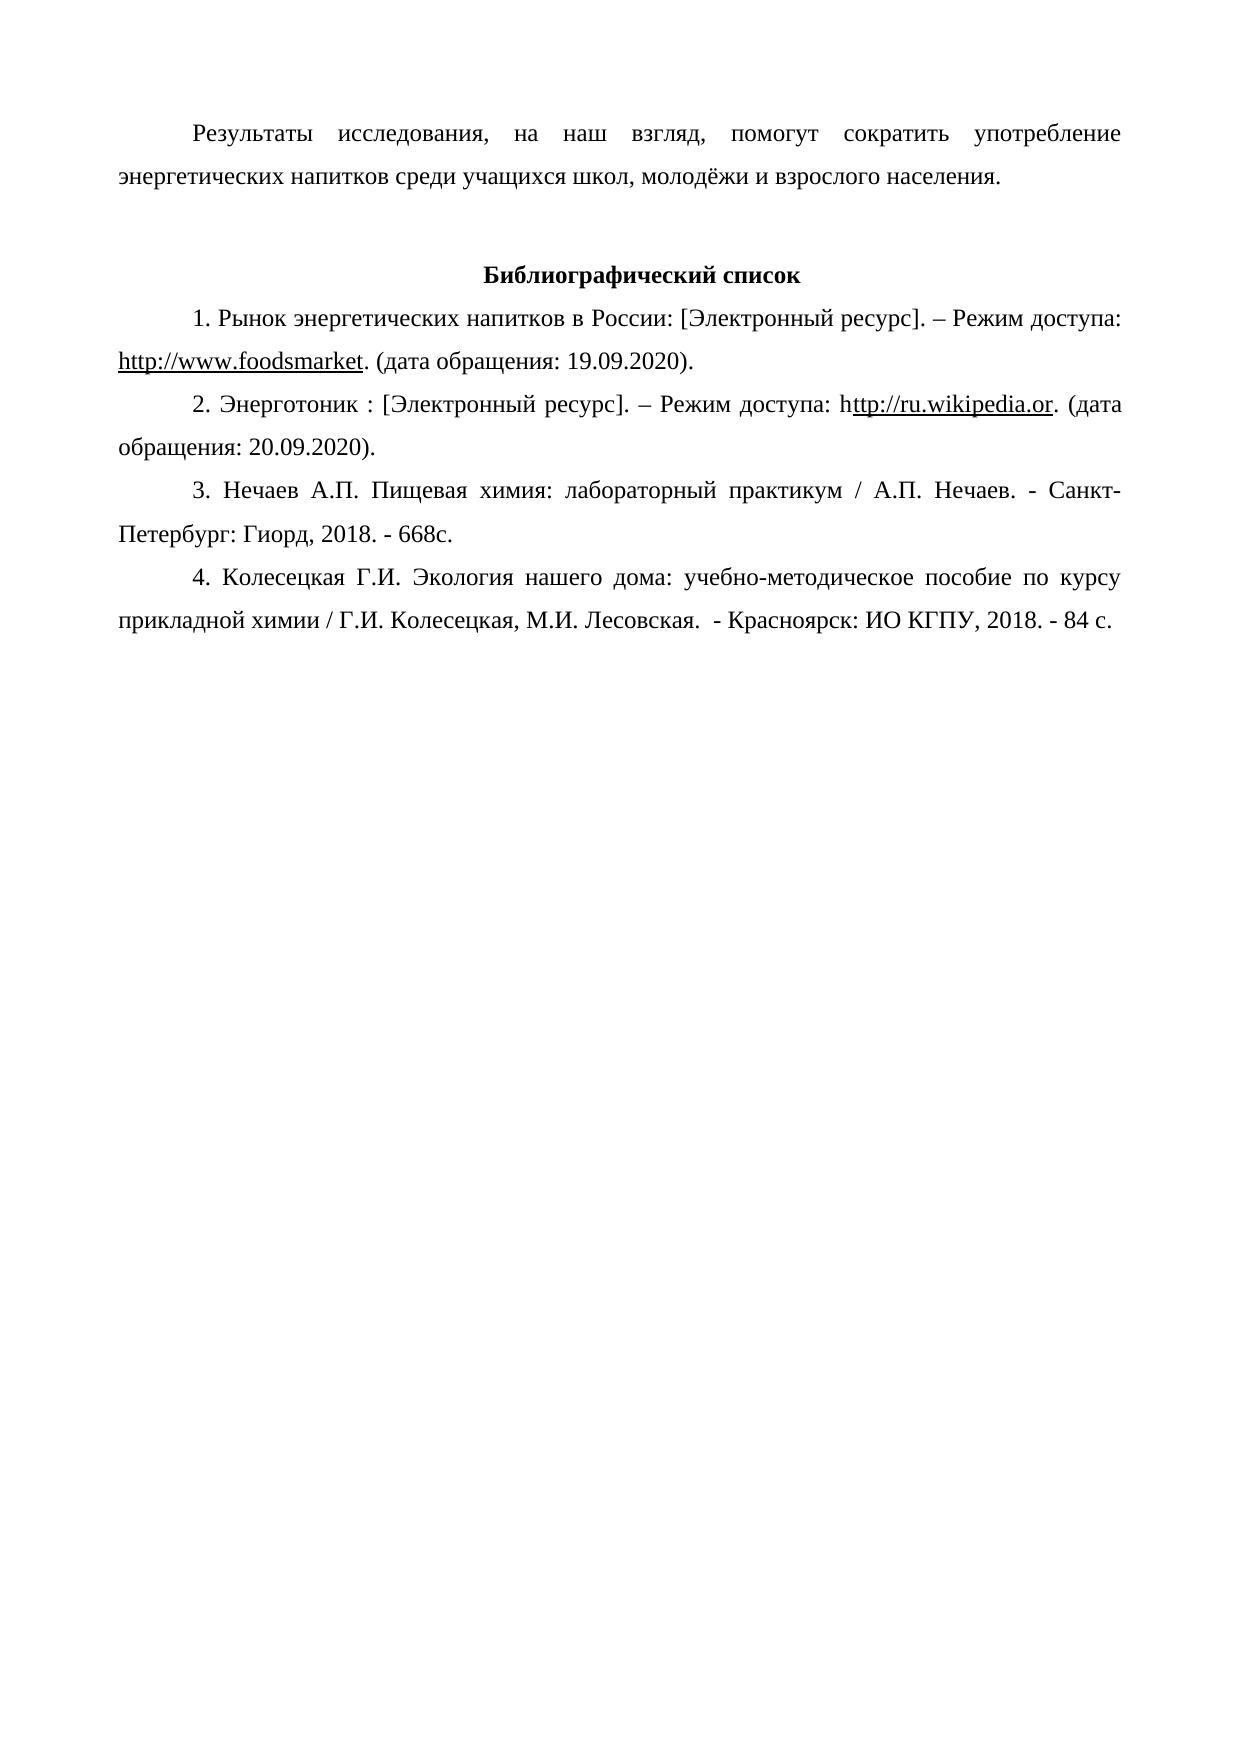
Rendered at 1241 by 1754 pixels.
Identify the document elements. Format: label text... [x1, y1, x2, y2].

text 2. Энерготоник : [Электронный ресурс]. – Режим доступа: http://ru.wikipedia.or. (дата обращения: 20.09.2020). [118, 389, 1122, 461]
text Результаты исследования, на наш взгляд, помогут сократить употребление энергетических напитков среди учащихся школ, молодёжи и взрослого населения. [118, 118, 1122, 190]
text 4. Колесецкая Г.И. Экология нашего дома: учебно-методическое пособие по курсу прикладной химии / Г.И. Колесецкая, М.И. Лесовская. - Красноярск: ИО КГПУ, 2018. - 84 с. [118, 562, 1122, 634]
text 3. Нечаев А.П. Пищевая химия: лабораторный практикум / А.П. Нечаев. - Санкт-Петербург: Гиорд, 2018. - 668с. [118, 476, 1122, 547]
text Библиографический список [162, 260, 1122, 289]
text 1. Рынок энергетических напитков в России: [Электронный ресурс]. – Режим доступа: http://www.foodsmarket. (дата обращения: 19.09.2020). [118, 303, 1122, 375]
